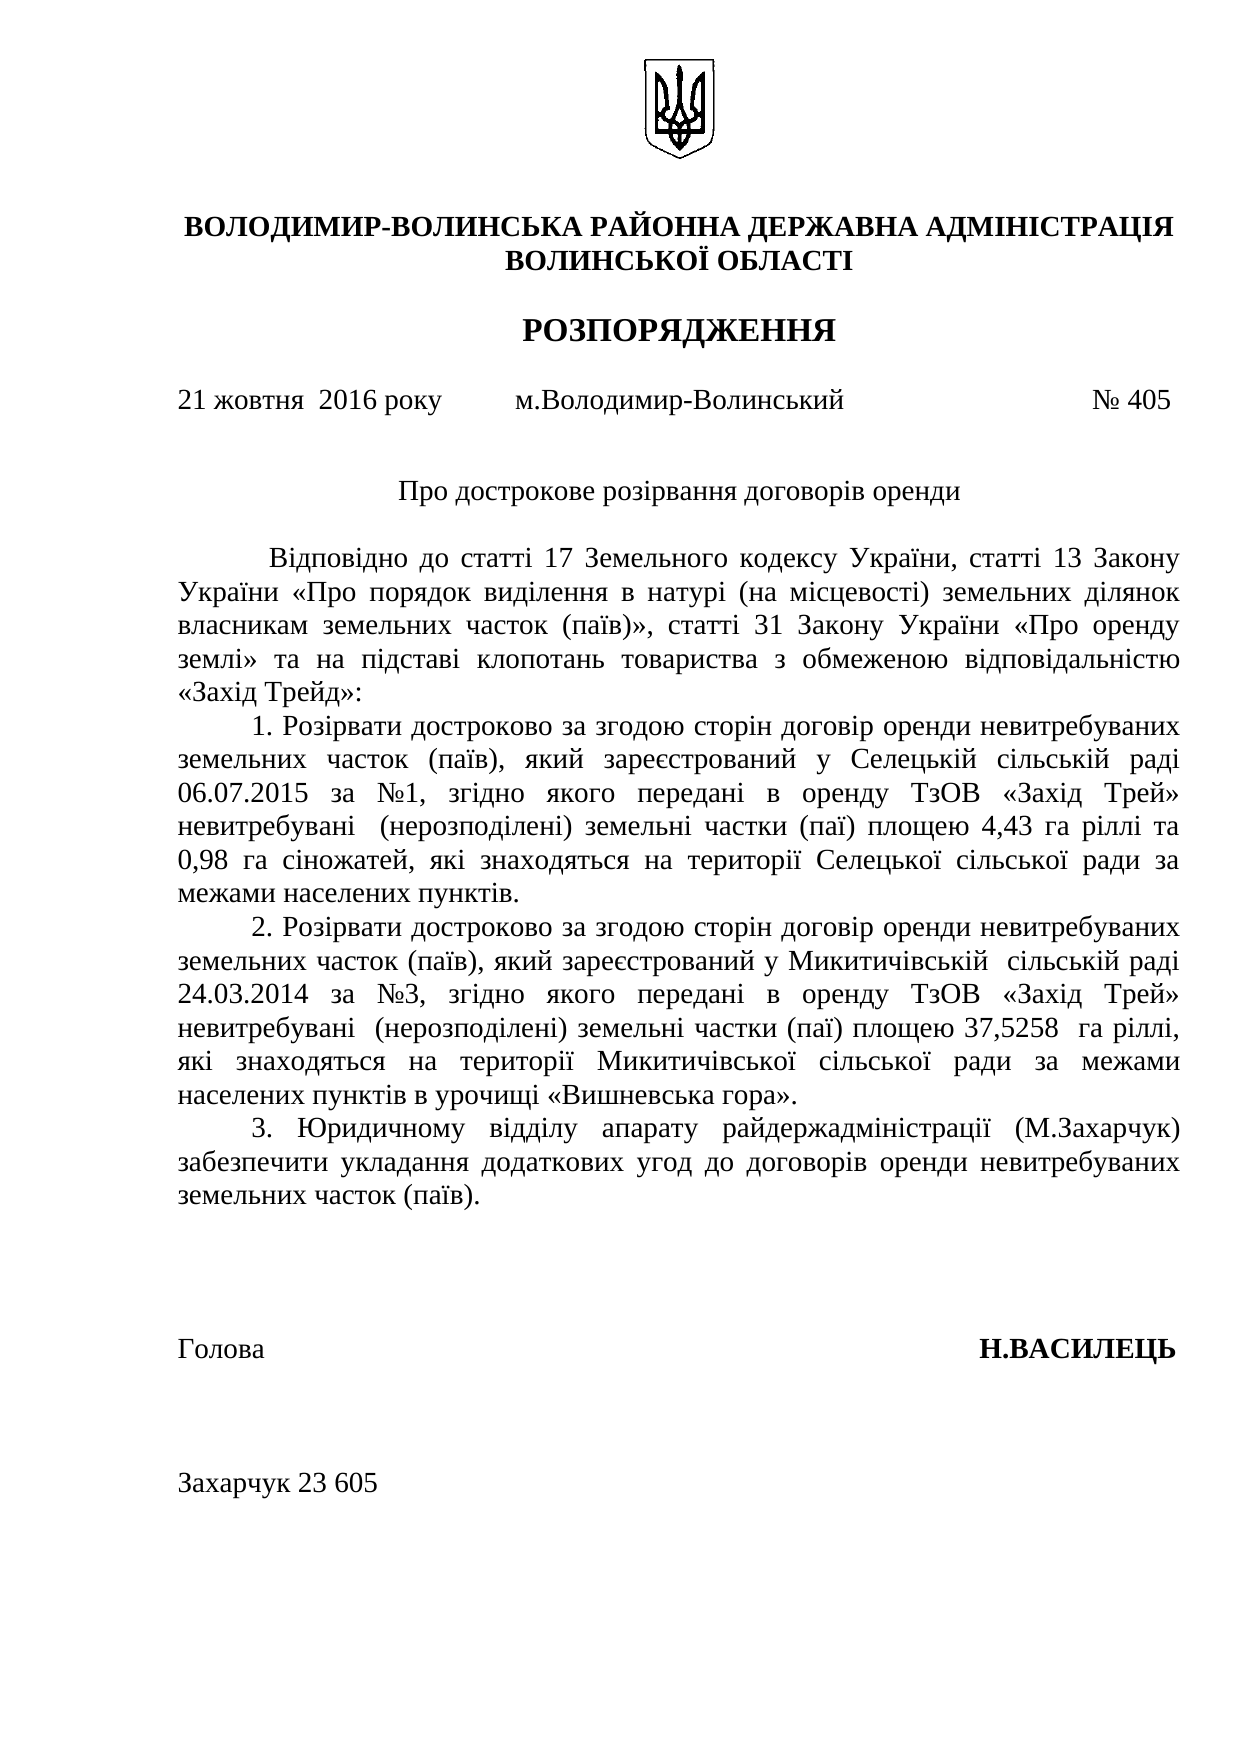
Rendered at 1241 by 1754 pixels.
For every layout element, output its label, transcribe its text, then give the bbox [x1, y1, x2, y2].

text Захарчук 23 605 [177, 1465, 1181, 1498]
text 3. Юридичному відділу апарату райдержадміністрації (М.Захарчук) забезпечити укладання додаткових угод до договорів оренди невитребуваних земельних часток (паїв). [177, 1110, 1181, 1211]
text Про дострокове розірвання договорів оренди [177, 473, 1181, 507]
text 2. Розірвати достроково за згодою сторін договір оренди невитребуваних земельних часток (паїв), який зареєстрований у Микитичівській сільській раді 24.03.2014 за №3, згідно якого передані в оренду ТзОВ «Захід Трей» невитребувані (нерозподілені) земельні частки (паї) площею 37,5258 га ріллі, які знаходяться на території Микитичівської сільської ради за межами населених пунктів в урочищі «Вишневська гора». [177, 909, 1181, 1110]
title 21 жовтня 2016 року м.Володимир-Волинський № 405 [177, 382, 1181, 416]
subtitle ВОЛОДИМИР-ВОЛИНСЬКА РАЙОННА ДЕРЖАВНА АДМІНІСТРАЦІЯ [177, 209, 1181, 243]
text Голова Н.ВАСИЛЕЦЬ [177, 1331, 1181, 1364]
picture [644, 58, 715, 159]
text 1. Розірвати достроково за згодою сторін договір оренди невитребуваних земельних часток (паїв), який зареєстрований у Селецькій сільській раді 06.07.2015 за №1, згідно якого передані в оренду ТзОВ «Захід Трей» невитребувані (нерозподілені) земельні частки (паї) площею ріллі та сіножатей, які знаходяться на території Селецької сільської ради за межами населених пунктів. [177, 708, 1181, 909]
text Відповідно до статті 17 Земельного кодексу України, статті 13 Закону України «Про порядок виділення в натурі (на місцевості) земельних ділянок власникам земельних часток (паїв)», статті 31 Закону України «Про оренду землі» та на підставі клопотань товариства з обмеженою відповідальністю «Захід Трейд»: [177, 540, 1181, 708]
subtitle РОЗПОРЯДЖЕННЯ [177, 310, 1181, 348]
subtitle ВОЛИНСЬКОЇ ОБЛАСТІ [177, 243, 1181, 277]
